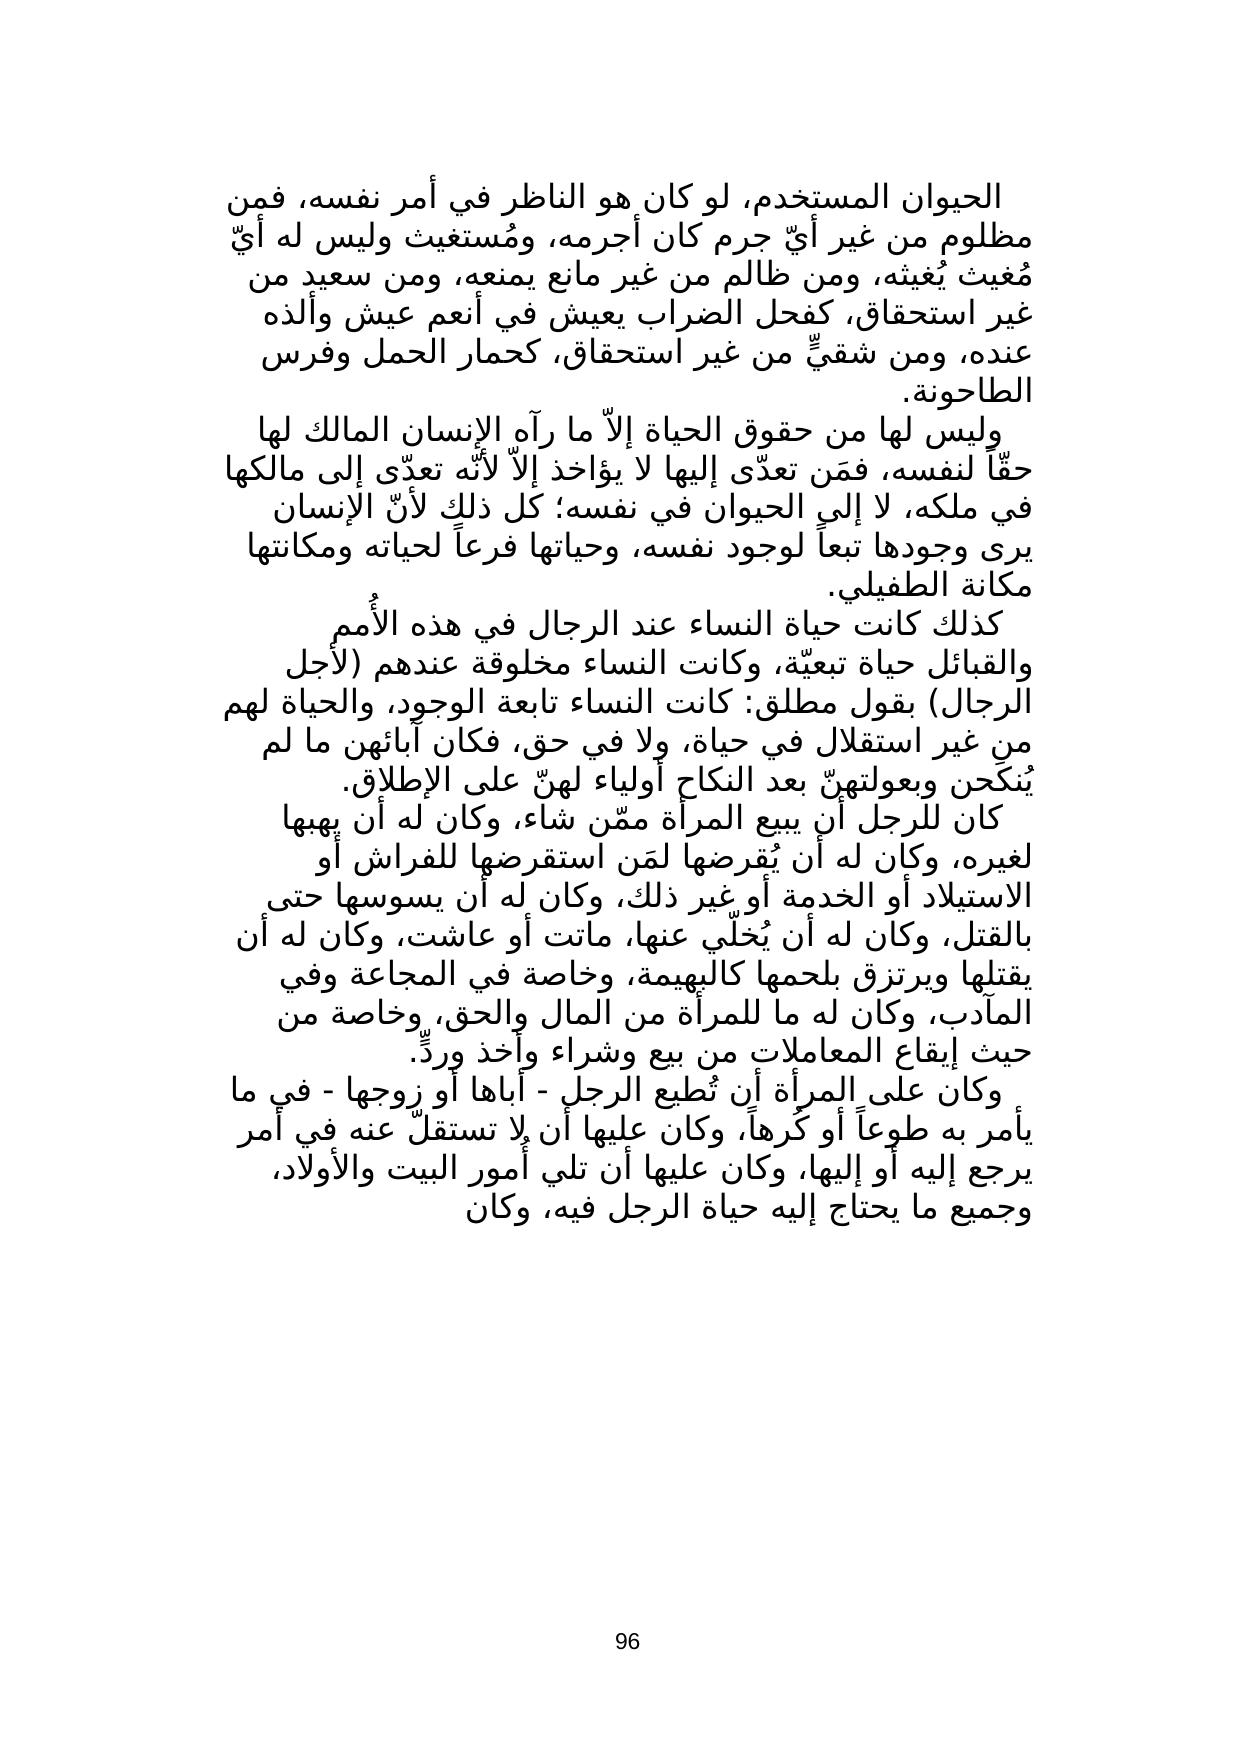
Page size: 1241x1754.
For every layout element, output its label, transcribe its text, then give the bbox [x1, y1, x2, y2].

text الحيوان المستخدم، لو كان هو الناظر في أمر نفسه، فمن مظلوم من غير أيّ جرم كان أجرمه، ومُستغيث وليس له أيّ مُغيث يُغيثه، ومن ظالم من غير مانع يمنعه، ومن سعيد من غير استحقاق، كفحل الضراب يعيش في أنعم عيش وألذه عنده، ومن شقيٍّ من غير استحقاق، كحمار الحمل وفرس الطاحونة. [222, 177, 1033, 410]
text وكان على المرأة أن تُطيع الرجل - أباها أو زوجها - في ما يأمر به طوعاً أو كُرهاً، وكان عليها أن لا تستقلّ عنه في أمر يرجع إليه أو إليها، وكان عليها أن تلي أُمور البيت والأولاد، وجميع ما يحتاج إليه حياة الرجل فيه، وكان [222, 1071, 1033, 1226]
text كذلك كانت حياة النساء عند الرجال في هذه الأُمم والقبائل حياة تبعيّة، وكانت النساء مخلوقة عندهم (لأجل الرجال) بقول مطلق: كانت النساء تابعة الوجود، والحياة لهم من غير استقلال في حياة، ولا في حق، فكان آبائهن ما لم يُنكَحن وبعولتهنّ بعد النكاح أولياء لهنّ على الإطلاق. [222, 604, 1033, 799]
text كان للرجل أن يبيع المرأة ممّن شاء، وكان له أن يهبها لغيره، وكان له أن يُقرضها لمَن استقرضها للفراش أو الاستيلاد أو الخدمة أو غير ذلك، وكان له أن يسوسها حتى بالقتل، وكان له أن يُخلّي عنها، ماتت أو عاشت، وكان له أن يقتلها ويرتزق بلحمها كالبهيمة، وخاصة في المجاعة وفي المآدب، وكان له ما للمرأة من المال والحق، وخاصة من حيث إيقاع المعاملات من بيع وشراء وأخذ وردٍّ. [222, 799, 1033, 1071]
text وليس لها من حقوق الحياة إلاّ ما رآه الإنسان المالك لها حقّاً لنفسه، فمَن تعدّى إليها لا يؤاخذ إلاّ لأنّه تعدّى إلى مالكها في ملكه، لا إلى الحيوان في نفسه؛ كل ذلك لأنّ الإنسان يرى وجودها تبعاً لوجود نفسه، وحياتها فرعاً لحياته ومكانتها مكانة الطفيلي. [222, 410, 1033, 604]
